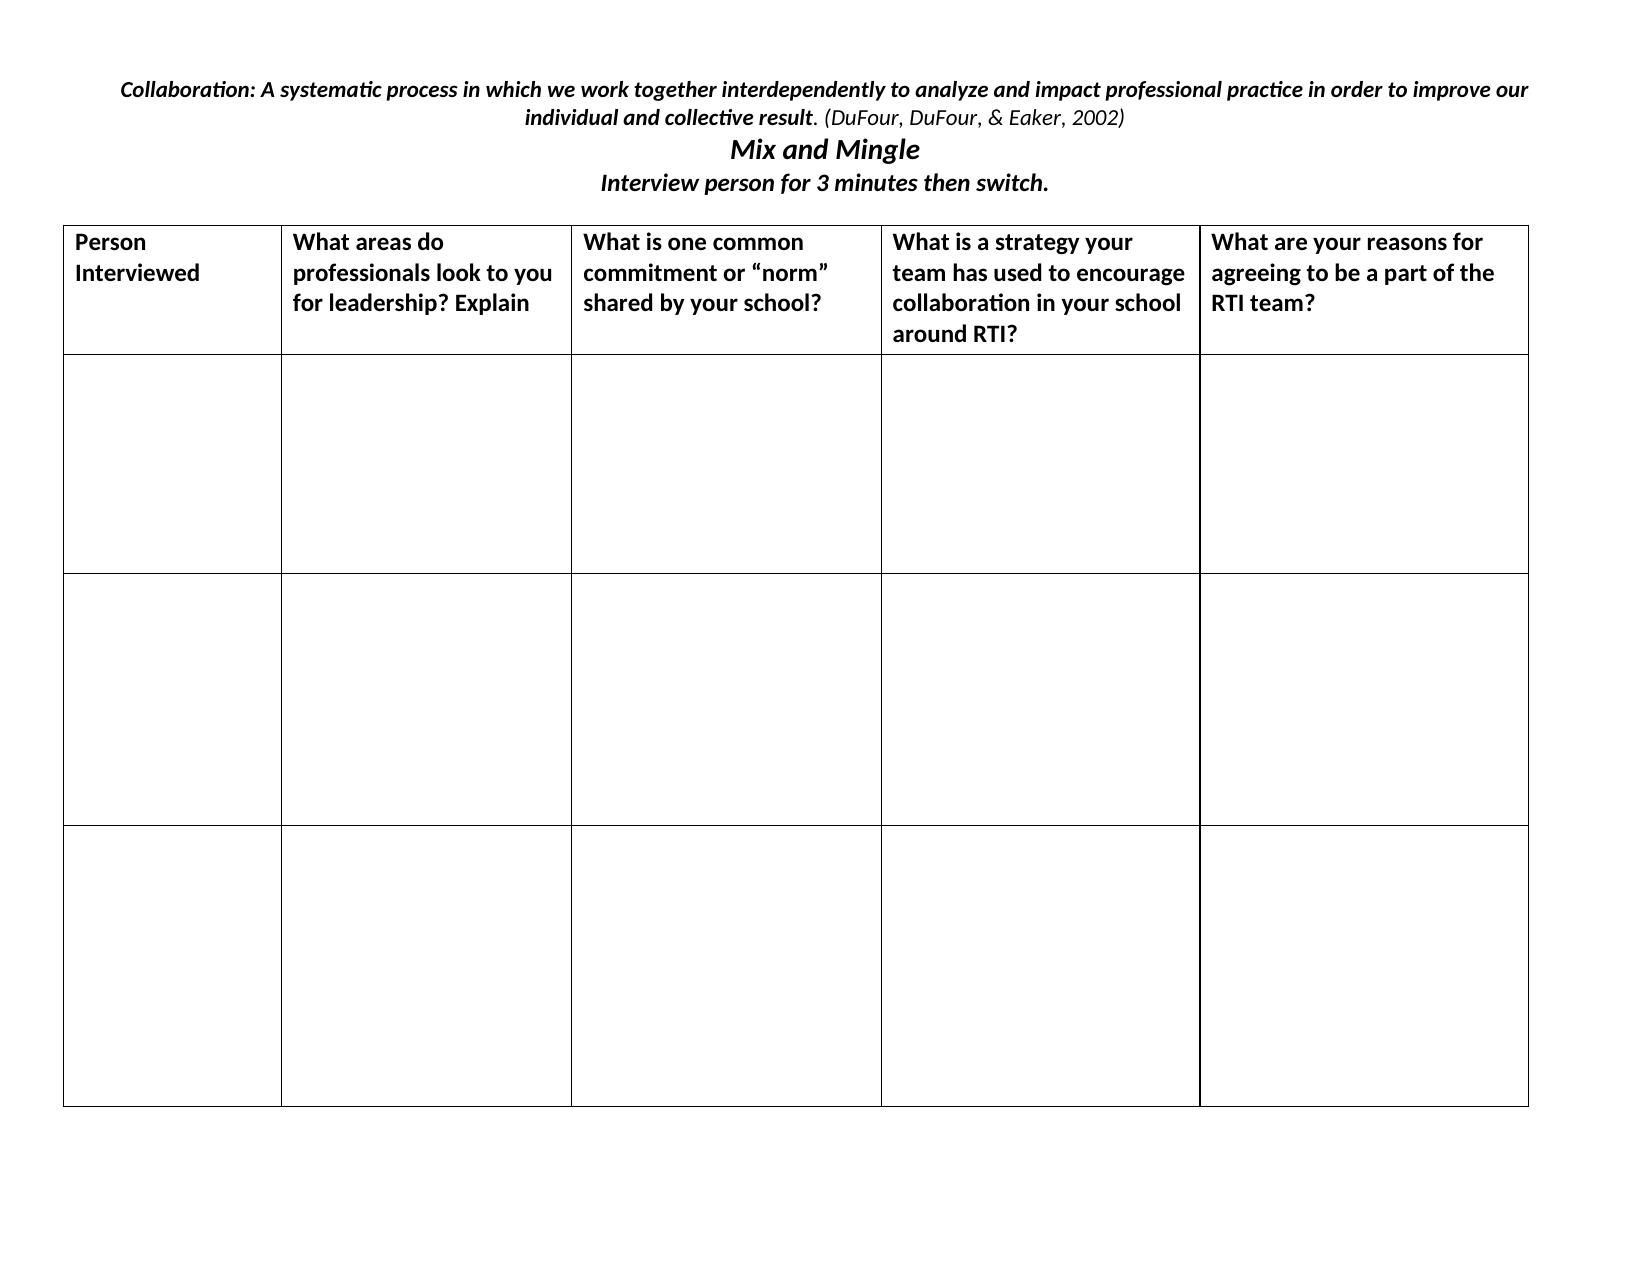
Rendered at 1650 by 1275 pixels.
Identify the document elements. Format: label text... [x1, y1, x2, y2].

table_cell [64, 574, 281, 825]
table_cell [282, 826, 571, 1106]
text Collaboration: A systematic process in which we work together interdependently to analyze and impact professional practice in order to improve our individual and collective result. (DuFour, DuFour, & Eaker, 2002) [75, 75, 1575, 131]
table_header What are your reasons for agreeing to be a part of the RTI team? [1201, 226, 1528, 354]
table_cell [882, 355, 1199, 573]
table_cell [882, 826, 1199, 1106]
table_cell [572, 574, 881, 825]
table_header What areas do professionals look to you for leadership? Explain [282, 226, 571, 354]
table_cell [282, 574, 571, 825]
table_header Person Interviewed [64, 226, 281, 354]
text Interview person for 3 minutes then switch. [75, 167, 1575, 197]
table_cell [1201, 355, 1528, 573]
table_cell [64, 826, 281, 1106]
table_cell [572, 355, 881, 573]
table_cell [1201, 826, 1528, 1106]
table_cell [882, 574, 1199, 825]
table_cell [282, 355, 571, 573]
table_header What is a strategy your team has used to encourage collaboration in your school around RTI? [882, 226, 1199, 354]
table_cell [1201, 574, 1528, 825]
table_cell [572, 826, 881, 1106]
table_cell [64, 355, 281, 573]
table_header What is one common commitment or “norm” shared by your school? [572, 226, 881, 354]
text Mix and Mingle [75, 131, 1575, 167]
